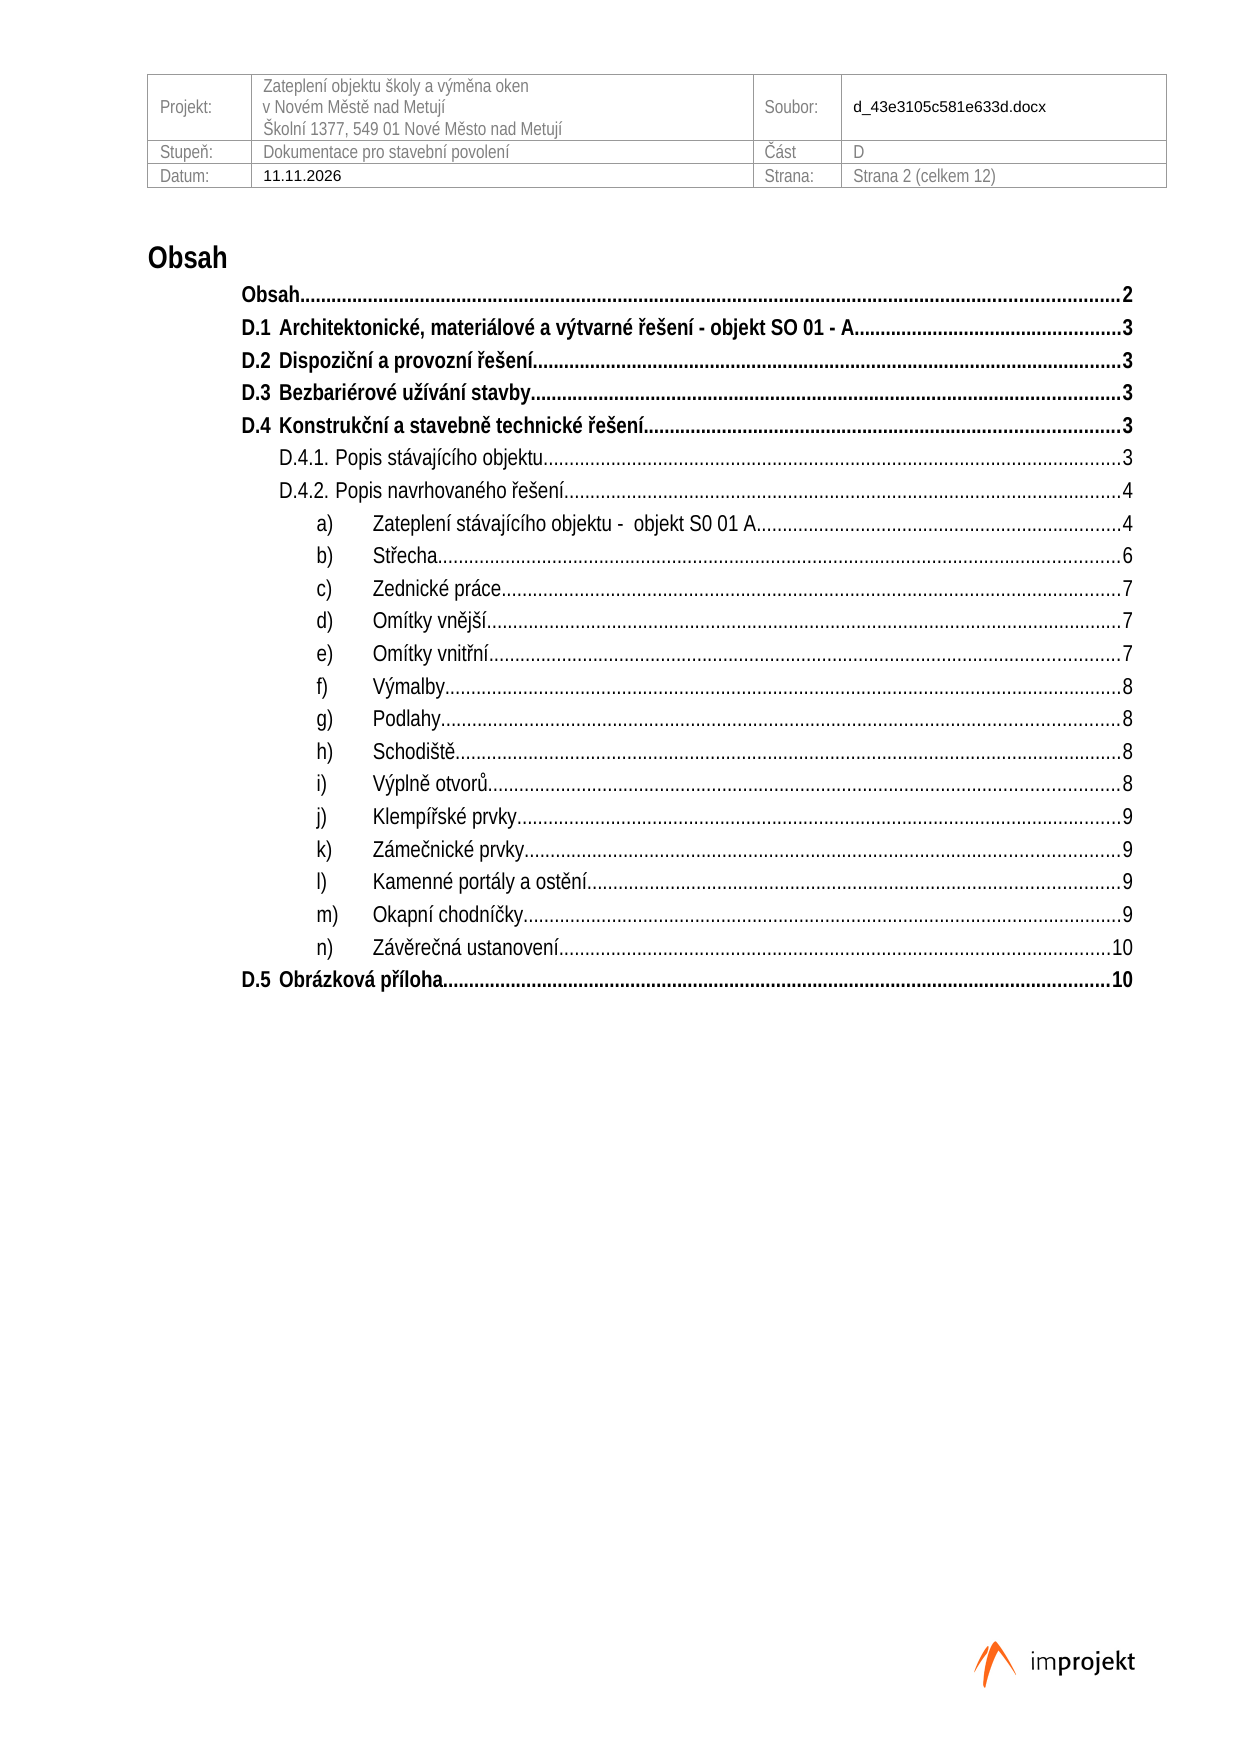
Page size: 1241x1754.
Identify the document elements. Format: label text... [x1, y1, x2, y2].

text c) Zednické práce 7 [316, 575, 1134, 601]
text f) Výmalby 8 [316, 673, 1134, 699]
subtitle Obsah [148, 239, 1134, 275]
text b) Střecha 6 [316, 542, 1134, 568]
text a) Zateplení stávajícího objektu - objekt S0 01 A 4 [316, 509, 1134, 536]
text j) Klempířské prvky 9 [316, 803, 1134, 829]
text h) Schodiště 8 [316, 738, 1134, 764]
text g) Podlahy 8 [316, 705, 1134, 732]
text l) Kamenné portály a ostění 9 [316, 868, 1134, 894]
text D.4 Konstrukční a stavebně technické řešení 3 [241, 412, 1134, 438]
text D.2 Dispoziční a provozní řešení 3 [241, 347, 1134, 373]
text d) Omítky vnější 7 [316, 607, 1134, 634]
text i) Výplně otvorů 8 [316, 770, 1134, 797]
text D.4.2. Popis navrhovaného řešení 4 [279, 477, 1134, 503]
text Obsah 2 [241, 281, 1134, 308]
text n) Závěrečná ustanovení 10 [316, 933, 1134, 960]
text D.4.1. Popis stávajícího objektu 3 [279, 444, 1134, 471]
picture [972, 1639, 1137, 1689]
text D.5 Obrázková příloha 10 [241, 966, 1134, 992]
text m) Okapní chodníčky 9 [316, 901, 1134, 927]
text D.1 Architektonické, materiálové a výtvarné řešení - objekt SO 01 - A 3 [241, 314, 1134, 340]
text k) Zámečnické prvky 9 [316, 836, 1134, 862]
text e) Omítky vnitřní 7 [316, 640, 1134, 666]
text D.3 Bezbariérové užívání stavby 3 [241, 379, 1134, 406]
